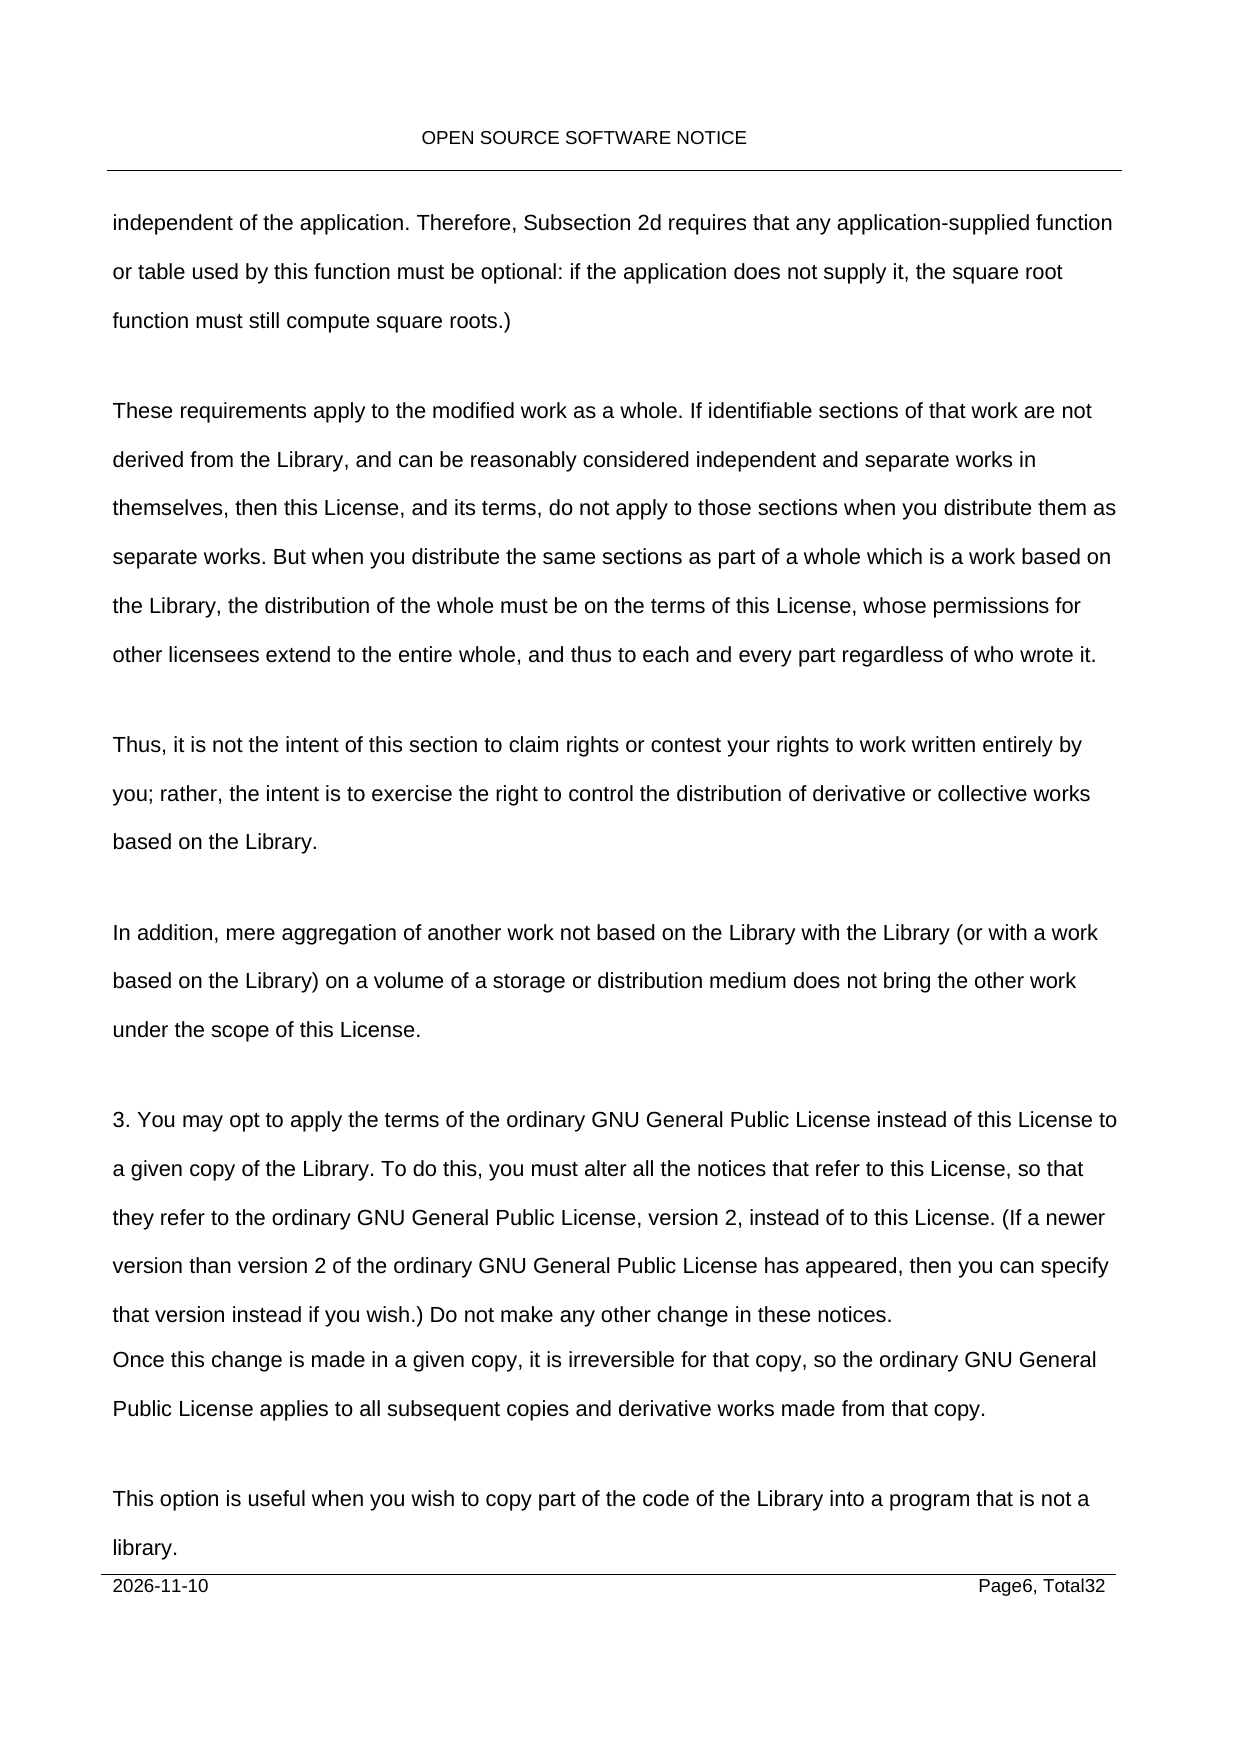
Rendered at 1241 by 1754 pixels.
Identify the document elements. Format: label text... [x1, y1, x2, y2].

text In addition, mere aggregation of another work not based on the Library with the Library (or with a work based on the Library) on a volume of a storage or distribution medium does not bring the other work under the scope of this License. [112, 916, 1128, 1046]
text This option is useful when you wish to copy part of the code of the Library into a program that is not a library. [112, 1482, 1128, 1564]
text 3. You may opt to apply the terms of the ordinary GNU General Public License instead of this License to a given copy of the Library. To do this, you must alter all the notices that refer to this License, so that they refer to the ordinary GNU General Public License, version 2, instead of to this License. (If a newer version than version 2 of the ordinary GNU General Public License has appeared, then you can specify that version instead if you wish.) Do not make any other change in these notices. [112, 1103, 1128, 1331]
text These requirements apply to the modified work as a whole. If identifiable sections of that work are not derived from the Library, and can be reasonably considered independent and separate works in themselves, then this License, and its terms, do not apply to those sections when you distribute them as separate works. But when you distribute the same sections as part of a whole which is a work based on the Library, the distribution of the whole must be on the terms of this License, whose permissions for other licensees extend to the entire whole, and thus to each and every part regardless of who wrote it. [112, 394, 1128, 670]
text Thus, it is not the intent of this section to claim rights or contest your rights to work written entirely by you; rather, the intent is to exercise the right to control the distribution of derivative or collective works based on the Library. [112, 728, 1128, 858]
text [112, 206, 1128, 336]
text Once this change is made in a given copy, it is irreversible for that copy, so the ordinary GNU General Public License applies to all subsequent copies and derivative works made from that copy. [112, 1343, 1128, 1425]
